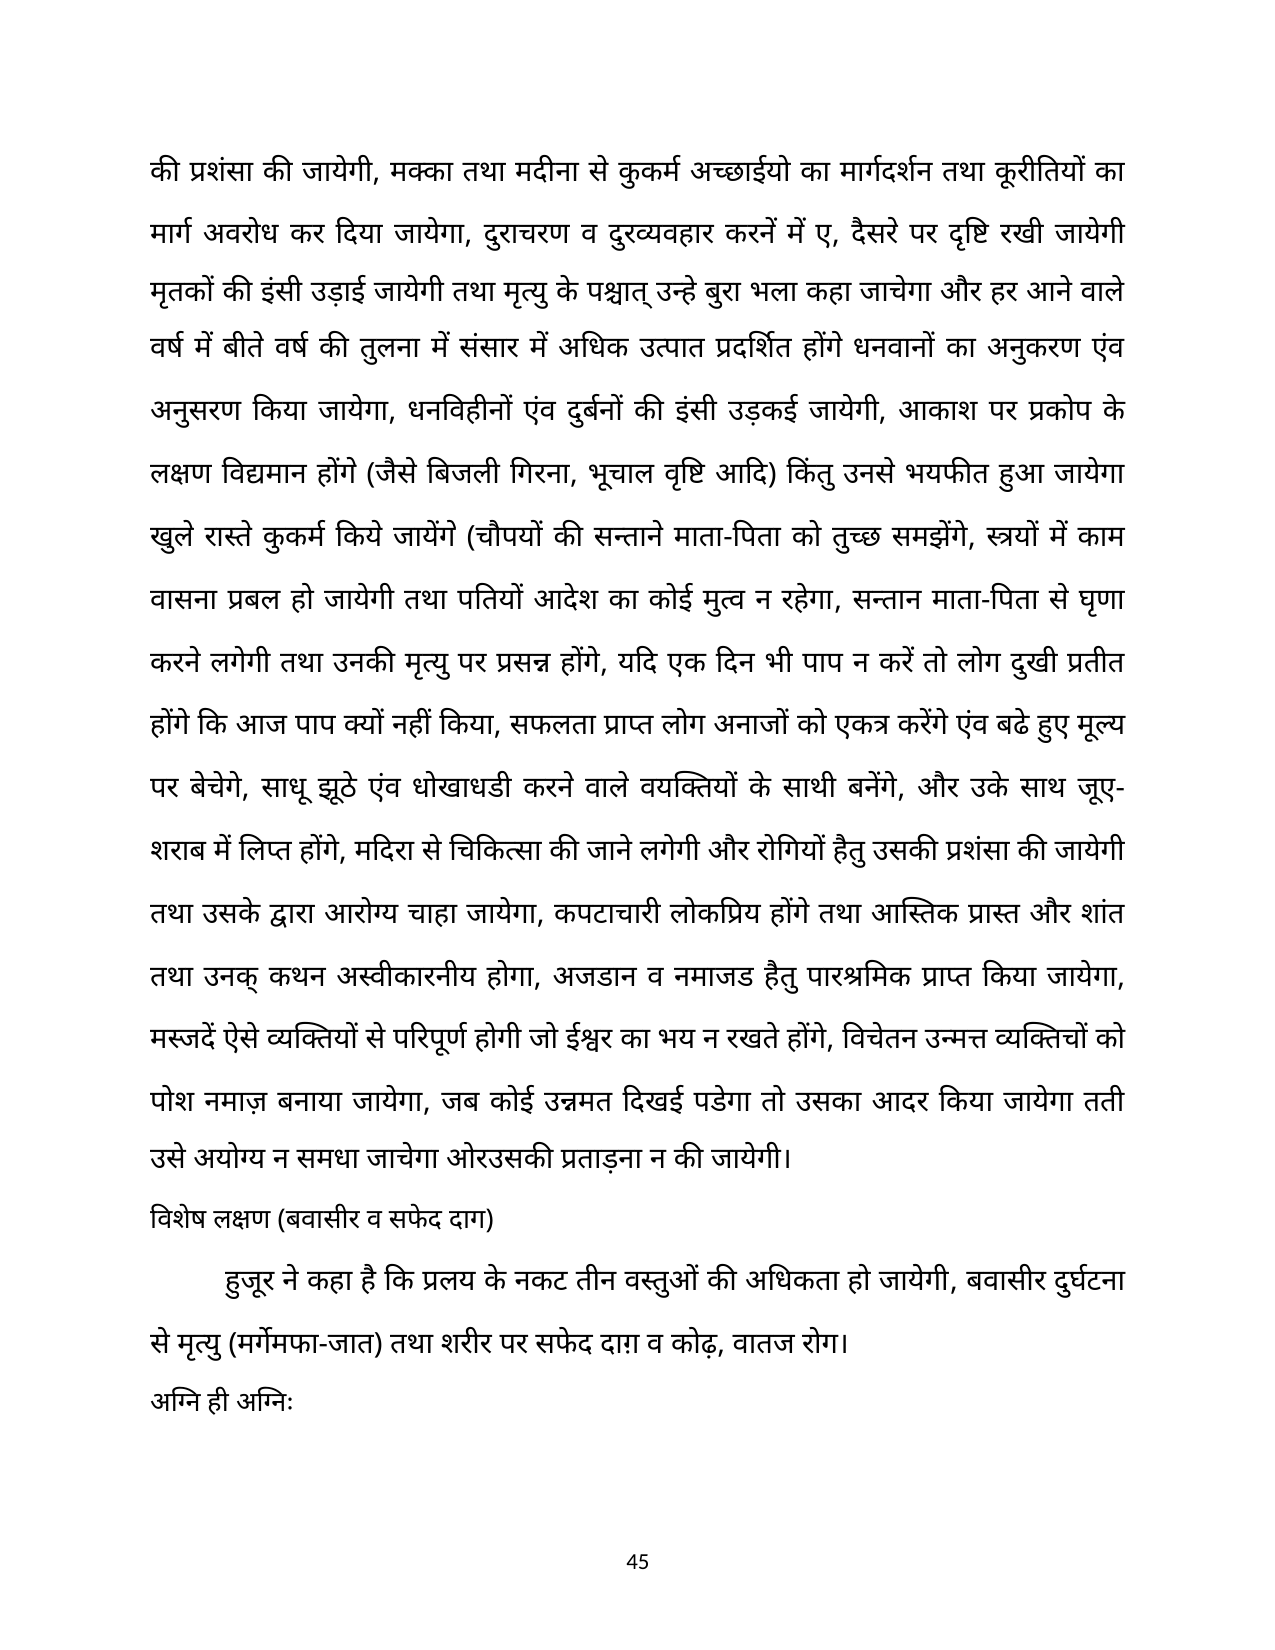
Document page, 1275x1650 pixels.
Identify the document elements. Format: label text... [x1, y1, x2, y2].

text अग्नि ही अग्निः [150, 1387, 1125, 1422]
text विशेष लक्षण (बवासीर व सफेद दाग) [150, 1199, 1125, 1239]
text हुजूर ने कहा है कि प्रलय के नकट तीन वस्तुओं की अधिकता हो जायेगी, बवासीर दुर्घटना से मृत्यु (मर्गेमफा-जात) तथा शरीर पर सफेद दाग़ व कोढ़, वातज रोग। [150, 1259, 1125, 1365]
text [150, 150, 1125, 1181]
